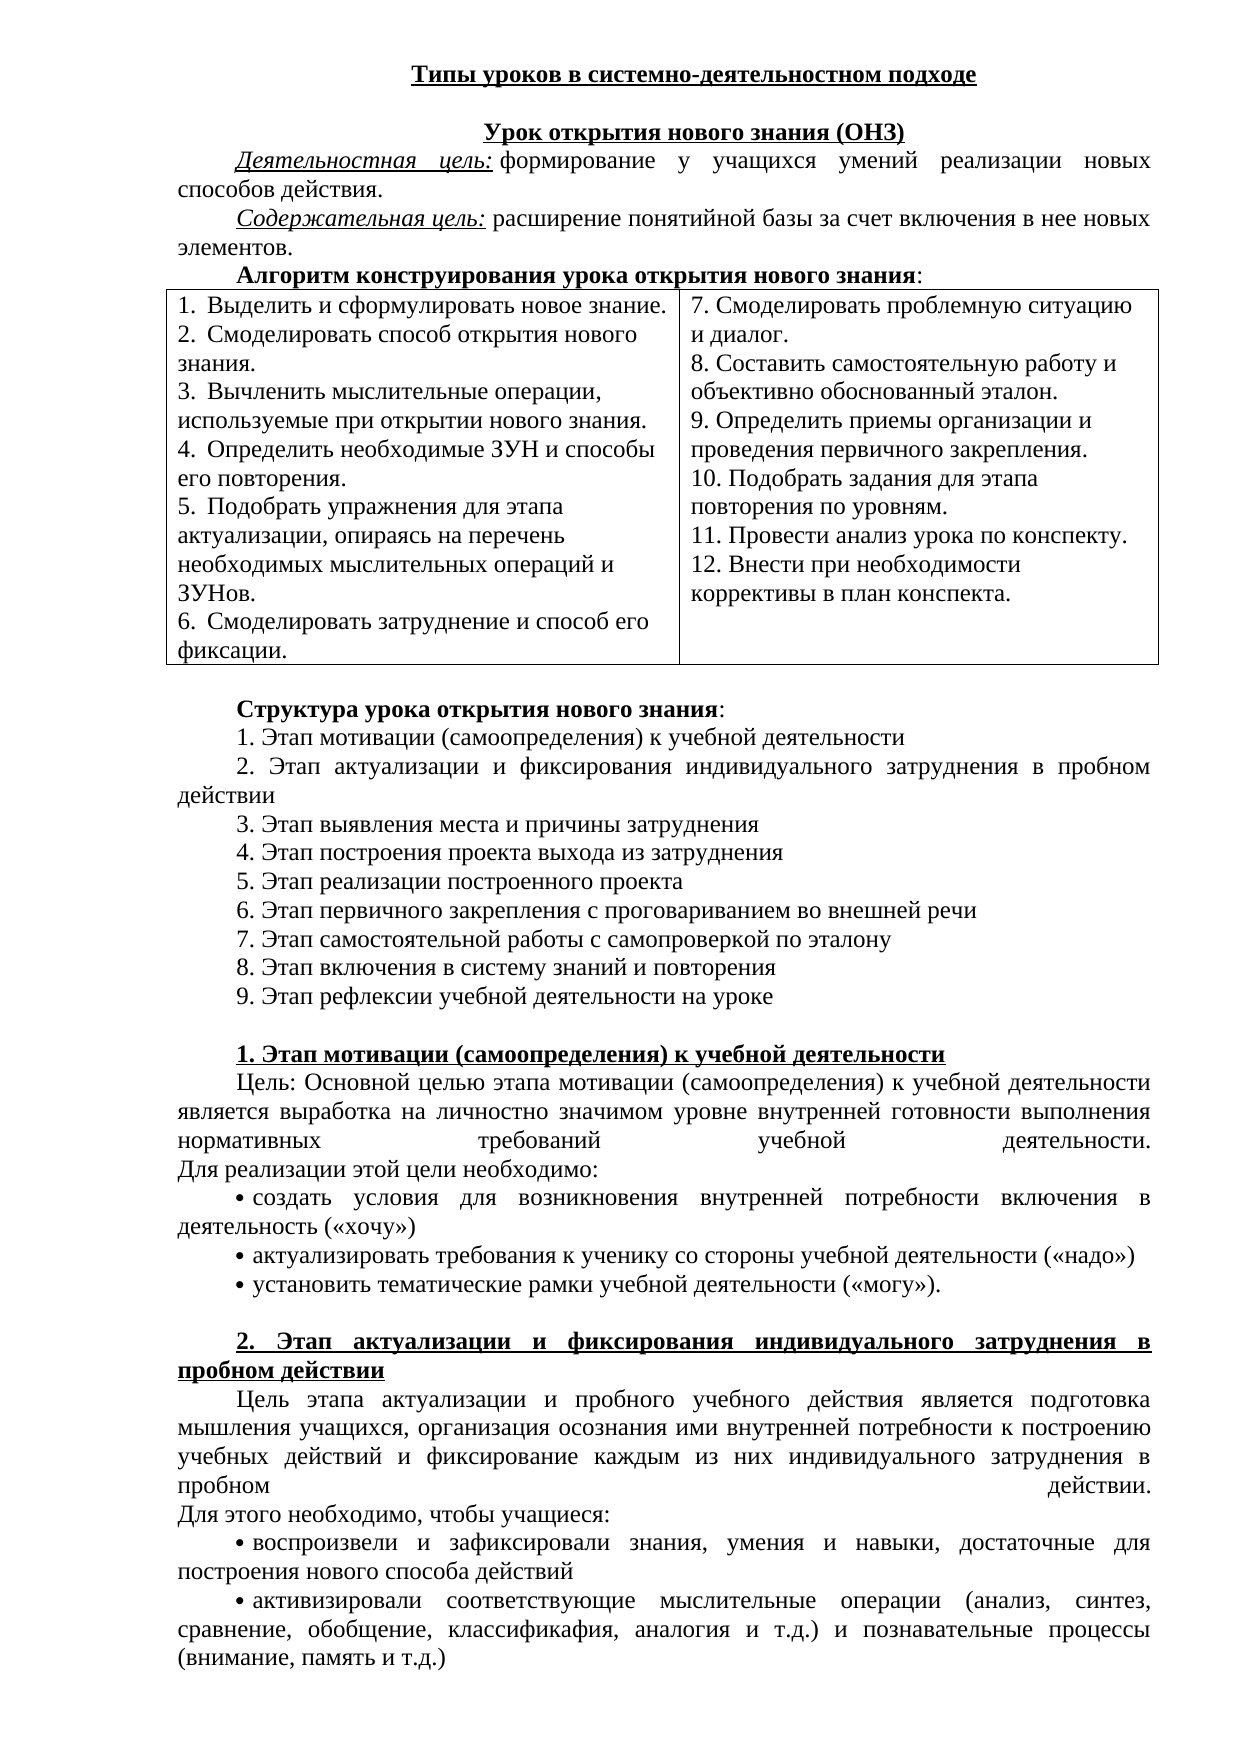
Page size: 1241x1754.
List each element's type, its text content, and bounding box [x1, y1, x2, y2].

text Деятельностная цель: формирование у учащихся умений реализации новых способов действия. [177, 145, 1152, 203]
text 4. Этап построения проекта выхода из затруднения [177, 837, 1152, 866]
text 1. Этап мотивации (самоопределения) к учебной деятельности [177, 1039, 1152, 1067]
text 3. Этап выявления места и причины затруднения [177, 809, 1152, 837]
text 1. Этап мотивации (самоопределения) к учебной деятельности [177, 722, 1152, 751]
table_header Выделить и сформулировать новое знание. Смоделировать способ открытия нового знания. Вычленить мыслительные операции, используемые при открытии нового знания. Определить необходимые ЗУН и способы его повторения. Подобрать упражнения для этапа актуализации, опираясь на перечень необходимых мыслительных операций и ЗУНов. Смоделировать затруднение и способ его фиксации. [167, 290, 679, 664]
list активизировали соответствующие мыслительные операции (анализ, синтез, сравнение, обобщение, классификафия, аналогия и т.д.) и познавательные процессы (внимание, память и т.д.) [177, 1585, 1152, 1671]
list воспроизвели и зафиксировали знания, умения и навыки, достаточные для построения нового способа действий [177, 1527, 1152, 1585]
table_header 7. Смоделировать проблемную ситуацию и диалог. 8. Составить самостоятельную работу и объективно обоснованный эталон. 9. Определить приемы организации и проведения первичного закрепления. 10. Подобрать задания для этапа повторения по уровням. 11. Провести анализ урока по конспекту. 12. Внести при необходимости коррективы в план конспекта. [680, 290, 1158, 664]
text 6. Этап первичного закрепления с проговариванием во внешней речи [177, 895, 1152, 924]
text 5. Этап реализации построенного проекта [177, 866, 1152, 895]
text Алгоритм конструирования урока открытия нового знания: [177, 260, 1152, 289]
text 2. Этап актуализации и фиксирования индивидуального затруднения в пробном действии [177, 1326, 1152, 1384]
text 2. Этап актуализации и фиксирования индивидуального затруднения в пробном действии [177, 751, 1152, 809]
list актуализировать требования к ученику со стороны учебной деятельности («надо») [177, 1240, 1152, 1269]
text Цель: Основной целью этапа мотивации (самоопределения) к учебной деятельности является выработка на личностно значимом уровне внутренней готовности выполнения нормативных требований учебной деятельности. Для реализации этой цели необходимо: [177, 1067, 1152, 1182]
text Типы уроков в системно-деятельностном подходе [177, 59, 1152, 88]
text Урок открытия нового знания (ОНЗ) [177, 117, 1152, 145]
list создать условия для возникновения внутренней потребности включения в деятельность («хочу») [177, 1182, 1152, 1240]
text Структура урока открытия нового знания: [177, 694, 1152, 722]
list установить тематические рамки учебной деятельности («могу»). [177, 1269, 1152, 1297]
text 7. Этап самостоятельной работы с самопроверкой по эталону [177, 924, 1152, 952]
text 8. Этап включения в систему знаний и повторения [177, 952, 1152, 981]
text Цель этапа актуализации и пробного учебного действия является подготовка мышления учащихся, организация осознания ими внутренней потребности к построению учебных действий и фиксирование каждым из них индивидуального затруднения в пробном действии. Для этого необходимо, чтобы учащиеся: [177, 1384, 1152, 1527]
text Содержательная цель: расширение понятийной базы за счет включения в нее новых элементов. [177, 203, 1152, 260]
text 9. Этап рефлексии учебной деятельности на уроке [177, 981, 1152, 1010]
